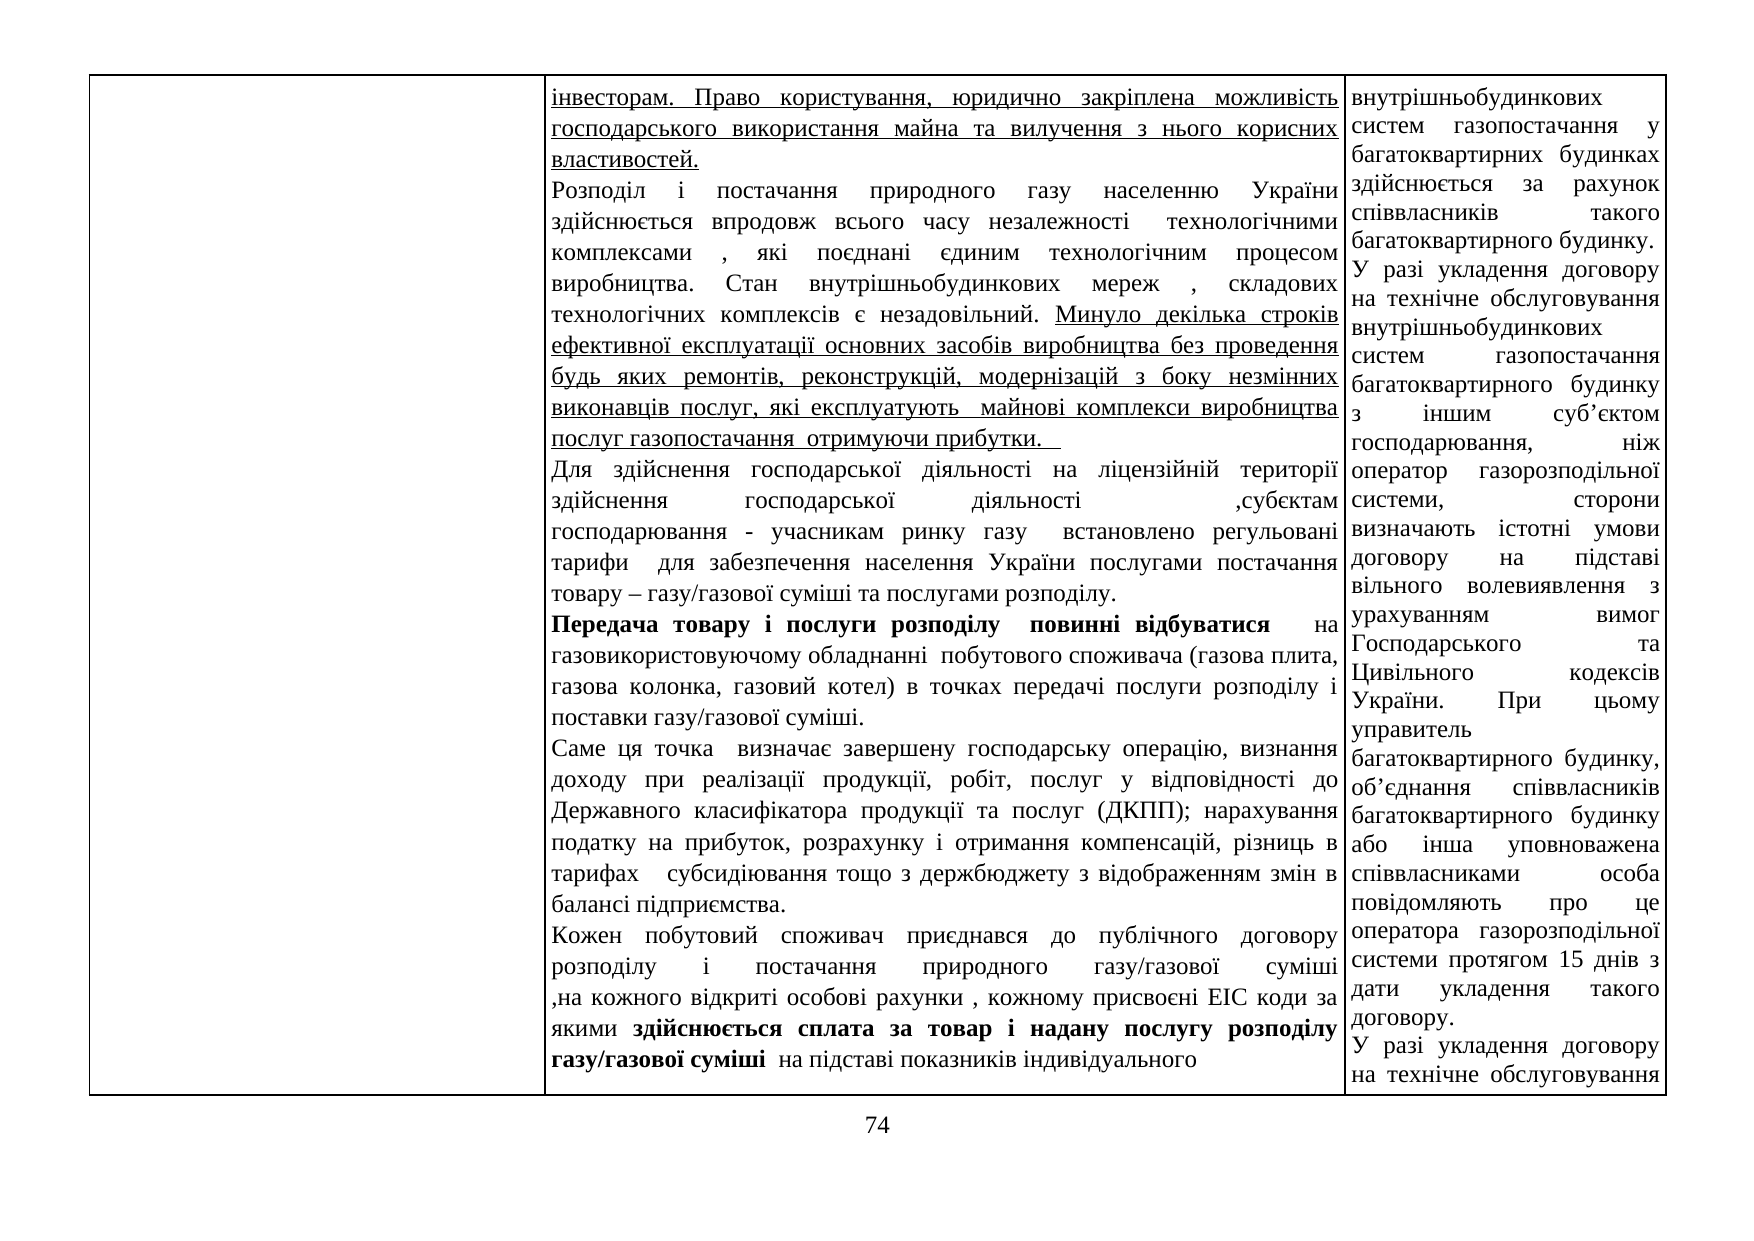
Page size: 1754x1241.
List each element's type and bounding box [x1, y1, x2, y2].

table_cell [1346, 76, 1665, 1094]
table_cell [546, 76, 1344, 1094]
table_cell [90, 76, 544, 1094]
